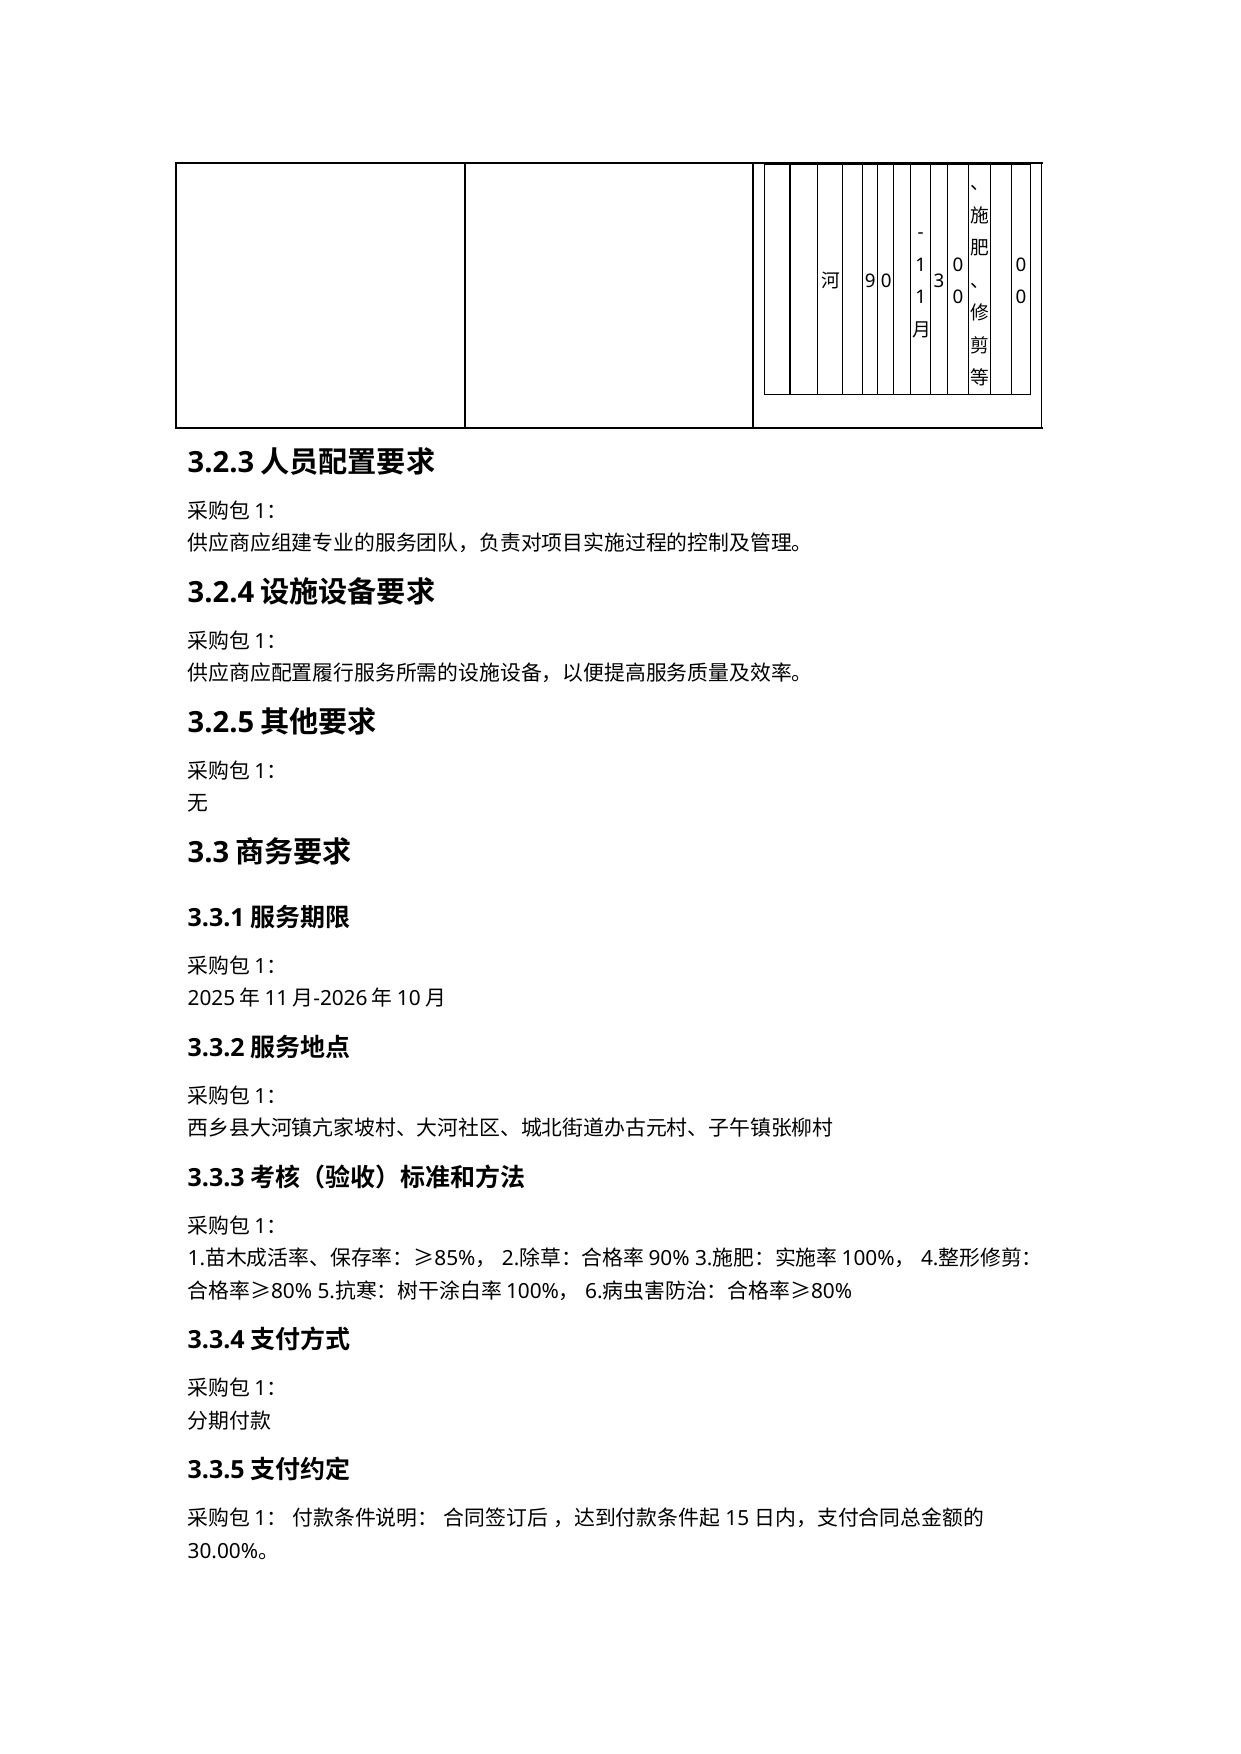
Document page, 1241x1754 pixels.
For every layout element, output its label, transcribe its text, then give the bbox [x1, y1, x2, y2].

text 采购包1： [187, 494, 1053, 526]
text 3.3商务要求 [187, 819, 1053, 884]
text 2025年11月-2026年10月 [187, 981, 1053, 1014]
text 采购包1： [187, 1371, 1053, 1404]
text 3.3.1服务期限 [187, 884, 1053, 949]
text 3.3.4支付方式 [187, 1306, 1053, 1371]
text 西乡县大河镇亢家坡村、大河社区、城北街道办古元村、子午镇张柳村 [187, 1111, 1053, 1144]
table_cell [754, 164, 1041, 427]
text 采购包1： [187, 1079, 1053, 1111]
text 采购包1： [187, 1209, 1053, 1241]
text 采购包1： 付款条件说明： 合同签订后 ，达到付款条件起 15 日内，支付合同总金额的 30.00%。 [187, 1501, 1053, 1566]
text 采购包1： [187, 949, 1053, 981]
text 分期付款 [187, 1404, 1053, 1436]
text 供应商应配置履行服务所需的设施设备，以便提高服务质量及效率。 [187, 656, 1053, 689]
text 3.2.4设施设备要求 [187, 559, 1053, 624]
text 3.3.5支付约定 [187, 1436, 1053, 1501]
text 采购包1： [187, 754, 1053, 786]
table_cell [466, 164, 752, 427]
table_cell 1 [177, 164, 464, 427]
text 供应商应组建专业的服务团队，负责对项目实施过程的控制及管理。 [187, 526, 1053, 559]
text 采购包1： [187, 624, 1053, 656]
text 1.苗木成活率、保存率：≥85%， 2.除草：合格率90% 3.施肥：实施率100%， 4.整形修剪：合格率≥80% 5.抗寒：树干涂白率100%， 6.病虫害防治：合格率≥80% [187, 1241, 1053, 1306]
text 3.3.2服务地点 [187, 1014, 1053, 1079]
text 3.2.5其他要求 [187, 689, 1053, 754]
text 3.3.3考核（验收）标准和方法 [187, 1144, 1053, 1209]
text 无 [187, 786, 1053, 819]
text 3.2.3人员配置要求 [187, 429, 1053, 494]
